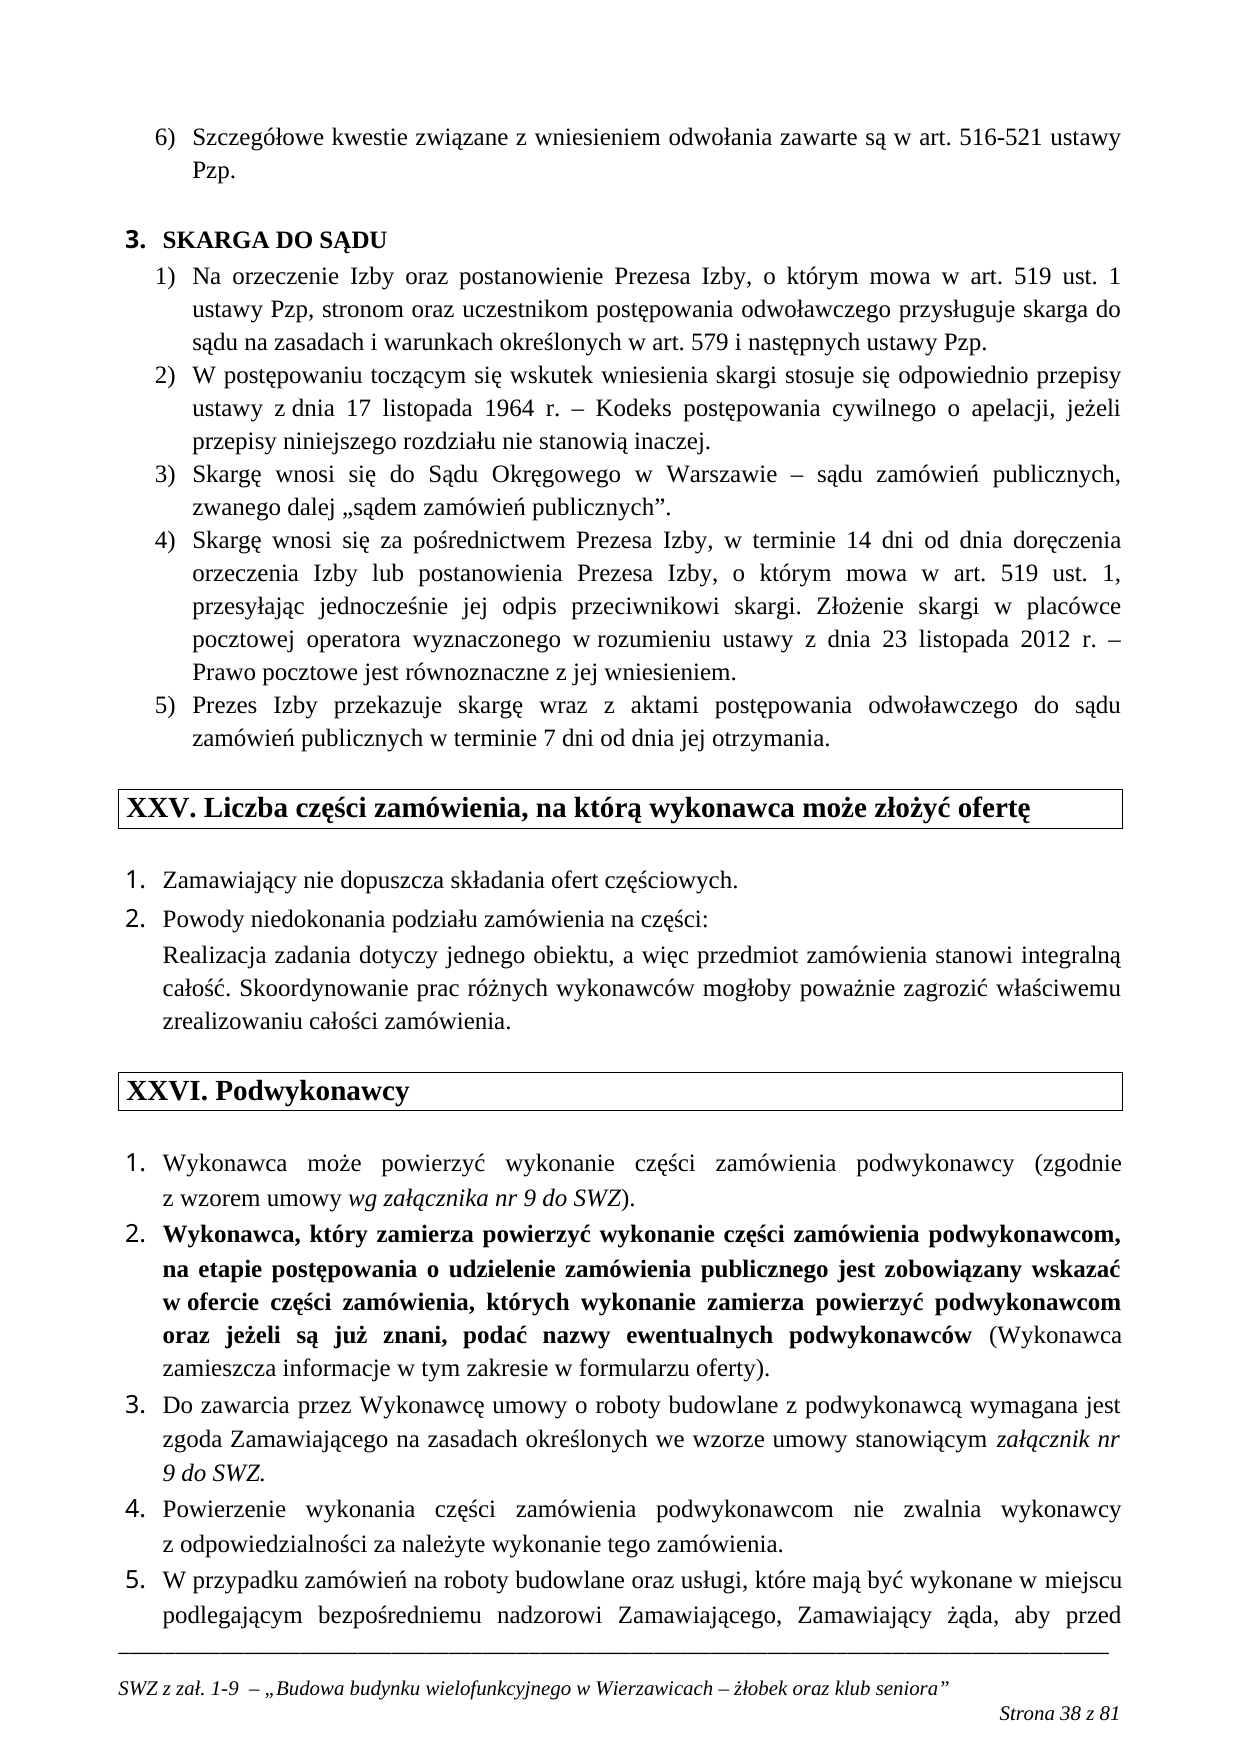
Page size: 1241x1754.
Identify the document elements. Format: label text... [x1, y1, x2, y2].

list Do zawarcia przez Wykonawcę umowy o roboty budowlane z podwykonawcą wymagana jest zgoda Zamawiającego na zasadach określonych we wzorze umowy stanowiącym załącznik nr 9 do SWZ. [125, 1386, 1122, 1486]
list Powody niedokonania podziału zamówienia na części: [125, 901, 1122, 935]
table_header XXVI. Podwykonawcy [119, 1073, 1122, 1110]
list Skargę wnosi się do Sądu Okręgowego w Warszawie – sądu zamówień publicznych, zwanego dalej „sądem zamówień publicznych”. [154, 459, 1122, 521]
text Realizacja zadania dotyczy jednego obiektu, a więc przedmiot zamówienia stanowi integralną całość. Skoordynowanie prac różnych wykonawców mogłoby poważnie zagrozić właściwemu zrealizowaniu całości zamówienia. [162, 940, 1122, 1035]
list Zamawiający nie dopuszcza składania ofert częściowych. [125, 862, 1122, 896]
list W postępowaniu toczącym się wskutek wniesienia skargi stosuje się odpowiednio przepisy ustawy z dnia 17 listopada 1964 r. – Kodeks postępowania cywilnego o apelacji, jeżeli przepisy niniejszego rozdziału nie stanowią inaczej. [154, 360, 1122, 454]
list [125, 1562, 1122, 1629]
list Skargę wnosi się za pośrednictwem Prezesa Izby, w terminie 14 dni od dnia doręczenia orzeczenia Izby lub postanowienia Prezesa Izby, o którym mowa w art. 519 ust. 1, przesyłając jednocześnie jej odpis przeciwnikowi skargi. Złożenie skargi w placówce pocztowej operatora wyznaczonego w rozumieniu ustawy z dnia 23 listopada 2012 r. – Prawo pocztowe jest równoznaczne z jej wniesieniem. [154, 525, 1122, 686]
table_header XXV. Liczba części zamówienia, na którą wykonawca może złożyć ofertę [119, 790, 1122, 827]
list Na orzeczenie Izby oraz postanowienie Prezesa Izby, o którym mowa w art. 519 ust. 1 ustawy Pzp, stronom oraz uczestnikom postępowania odwoławczego przysługuje skarga do sądu na zasadach i warunkach określonych w art. 579 i następnych ustawy Pzp. [154, 261, 1122, 356]
list Powierzenie wykonania części zamówienia podwykonawcom nie zwalnia wykonawcy z odpowiedzialności za należyte wykonanie tego zamówienia. [125, 1491, 1122, 1558]
list Wykonawca może powierzyć wykonanie części zamówienia podwykonawcy (zgodnie z wzorem umowy wg załącznika nr 9 do SWZ). [125, 1144, 1122, 1212]
list Wykonawca, który zamierza powierzyć wykonanie części zamówienia podwykonawcom, na etapie postępowania o udzielenie zamówienia publicznego jest zobowiązany wskazać w ofercie części zamówienia, których wykonanie zamierza powierzyć podwykonawcom oraz jeżeli są już znani, podać nazwy ewentualnych podwykonawców (Wykonawca zamieszcza informacje w tym zakresie w formularzu oferty). [125, 1216, 1122, 1382]
list Szczegółowe kwestie związane z wniesieniem odwołania zawarte są w art. 516-521 ustawy Pzp. [154, 122, 1122, 184]
list Prezes Izby przekazuje skargę wraz z aktami postępowania odwoławczego do sądu zamówień publicznych w terminie 7 dni od dnia jej otrzymania. [154, 690, 1122, 752]
list SKARGA DO SĄDU [125, 222, 1122, 256]
